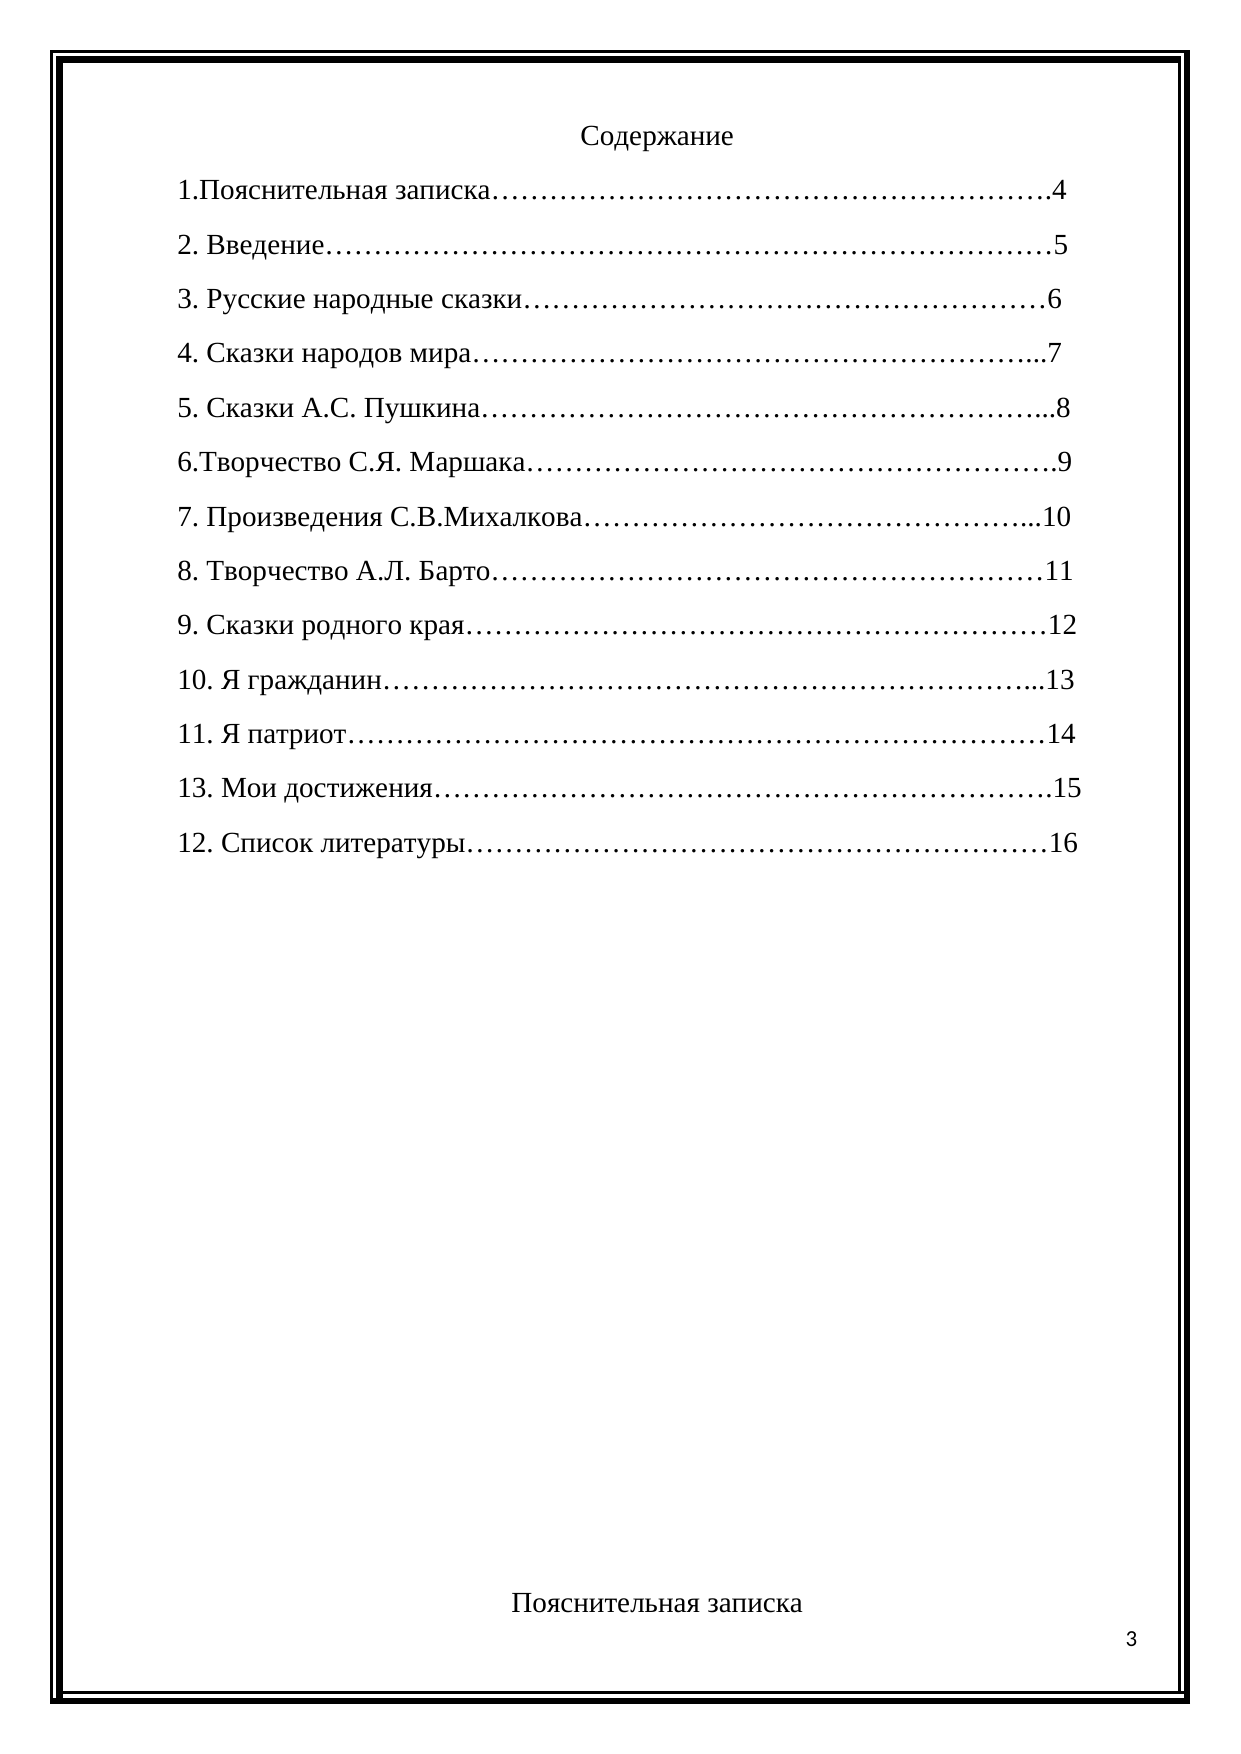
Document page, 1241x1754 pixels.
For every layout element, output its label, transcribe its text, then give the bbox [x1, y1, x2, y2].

text 10. Я гражданин…………………………………………………………...13 [177, 662, 1137, 695]
text 1.Пояснительная записка………………………………………………….4 [177, 172, 1137, 206]
text 11. Я патриот………………………………………………………………14 [177, 716, 1137, 750]
text 12. Список литературы……………………………………………………16 [177, 825, 1137, 858]
text 9. Сказки родного края……………………………………………………12 [177, 607, 1137, 641]
text 7. Произведения С.В.Михалкова………………………………………...10 [177, 499, 1137, 532]
text 2. Введение…………………………………………………………………5 [177, 227, 1137, 260]
text 3. Русские народные сказки………………………………………………6 [177, 281, 1137, 315]
text 6.Творчество С.Я. Маршака……………………………………………….9 [177, 444, 1137, 478]
text 8. Творчество А.Л. Барто…………………………………………………11 [177, 553, 1137, 587]
text 13. Мои достижения……………………………………………………….15 [177, 771, 1137, 804]
text 4. Сказки народов мира…………………………………………………...7 [177, 336, 1137, 369]
text Пояснительная записка [177, 1585, 1137, 1618]
text Содержание [177, 118, 1137, 152]
text 5. Сказки А.С. Пушкина…………………………………………………...8 [177, 390, 1137, 423]
